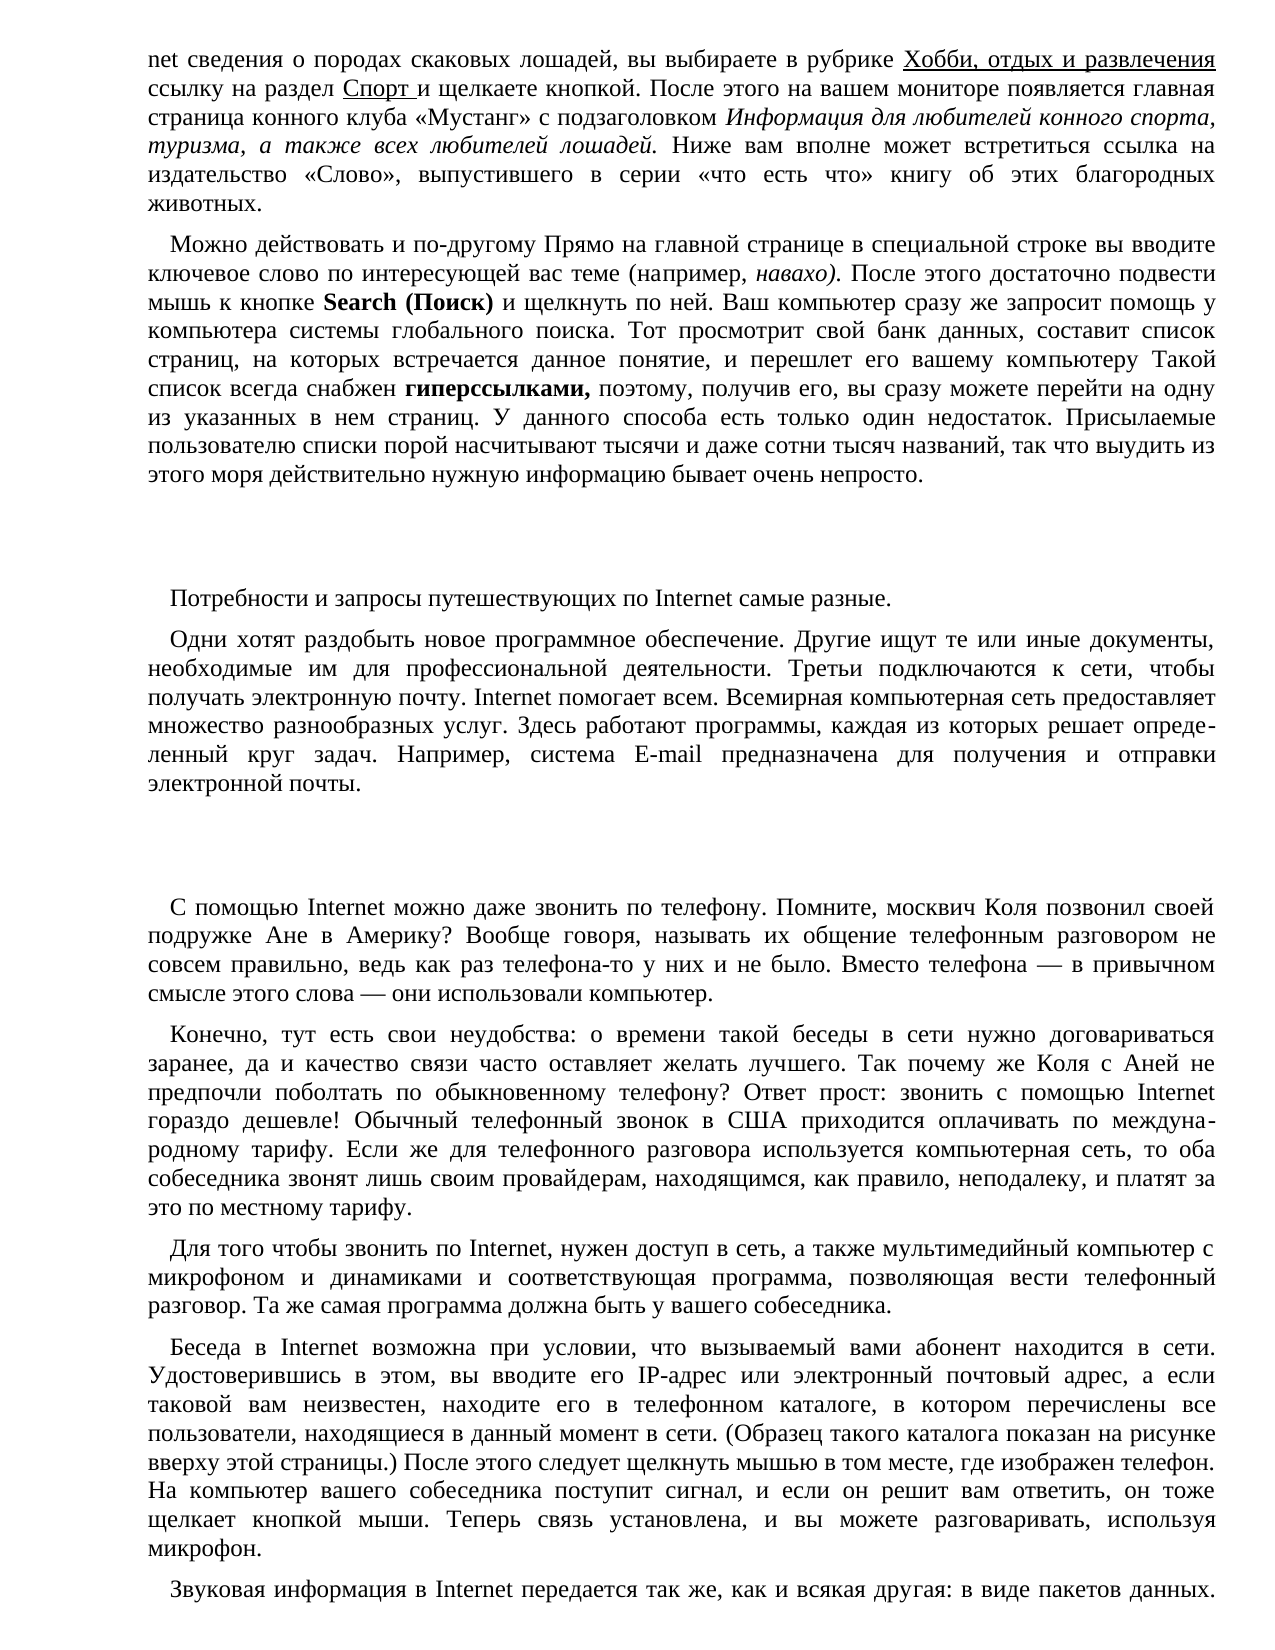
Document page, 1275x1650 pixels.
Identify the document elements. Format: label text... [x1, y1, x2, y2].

text Конечно, тут есть свои неудобства: о времени такой беседы в сети нужно договариваться заранее, да и качество связи часто оставляет желать лучшего. Так почему же Коля с Аней не предпочли поболтать по обыкновенному телефону? Ответ прост: звонить с помощью Internet гораздо дешевле! Обычный телефонный звонок в США приходится оплачивать по международному тарифу. Если же для телефонного разговора используется компьютерная сеть, то оба собеседника звонят лишь своим провайдерам, находящимся, как правило, неподалеку, и платят за это по местному тарифу. [148, 1019, 1216, 1221]
text Беседа в Internet возможна при условии, что вызываемый вами абонент находится в сети. Удостоверившись в этом, вы вводите его IР-адрес или электронный почтовый адрес, а если таковой вам неизвестен, находите его в телефонном каталоге, в котором перечислены все пользователи, находящиеся в данный момент в сети. (Образец такого каталога показан на рисунке вверху этой страницы.) После этого следует щелкнуть мышью в том месте, где изображен телефон. На компьютер вашего собеседника поступит сигнал, и если он решит вам ответить, он тоже щелкает кнопкой мыши. Теперь связь установлена, и вы можете разговаривать, используя микрофон. [148, 1332, 1216, 1562]
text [148, 44, 1216, 217]
text Для того чтобы звонить по Internet, нужен доступ в сеть, а также мультимедийный компьютер с микрофоном и динамиками и соответствующая программа, позволяющая вести телефонный разговор. Та же самая программа должна быть у вашего собеседника. [148, 1233, 1216, 1319]
text Можно действовать и по-другому Прямо на главной странице в специальной строке вы вводите ключевое слово по интересующей вас теме (например, навахо). После этого достаточно подвести мышь к кнопке Search (Поиск) и щелкнуть по ней. Ваш компьютер сразу же запросит помощь у компьютера системы глобального поиска. Тот просмотрит свой банк данных, составит список страниц, на которых встречается данное понятие, и перешлет его вашему компьютеру Такой список всегда снабжен гиперссылками, поэтому, получив его, вы сразу можете перейти на одну из указанных в нем страниц. У данного способа есть только один недостаток. Присылаемые пользователю списки порой насчитывают тысячи и даже сотни тысяч названий, так что выудить из этого моря действительно нужную информацию бывает очень непросто. [148, 229, 1216, 488]
text Одни хотят раздобыть новое программное обеспечение. Другие ищут те или иные документы, необходимые им для профессиональной деятельности. Третьи подключаются к сети, чтобы получать электронную почту. Internet помогает всем. Всемирная компьютерная сеть предоставляет множество разнообразных услуг. Здесь работают программы, каждая из которых решает определенный круг задач. Например, система Е-mail предназначена для получения и отправки электронной почты. [148, 624, 1216, 797]
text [148, 1574, 1216, 1603]
text С помощью Internet можно даже звонить по телефону. Помните, москвич Коля позвонил своей подружке Ане в Америку? Вообще говоря, называть их общение телефонным разговором не совсем правильно, ведь как раз телефона-то у них и не было. Вместо телефона — в привычном смысле этого слова — они использовали компьютер. [148, 892, 1216, 1007]
text Потребности и запросы путешествующих по Internet самые разные. [148, 583, 1216, 612]
